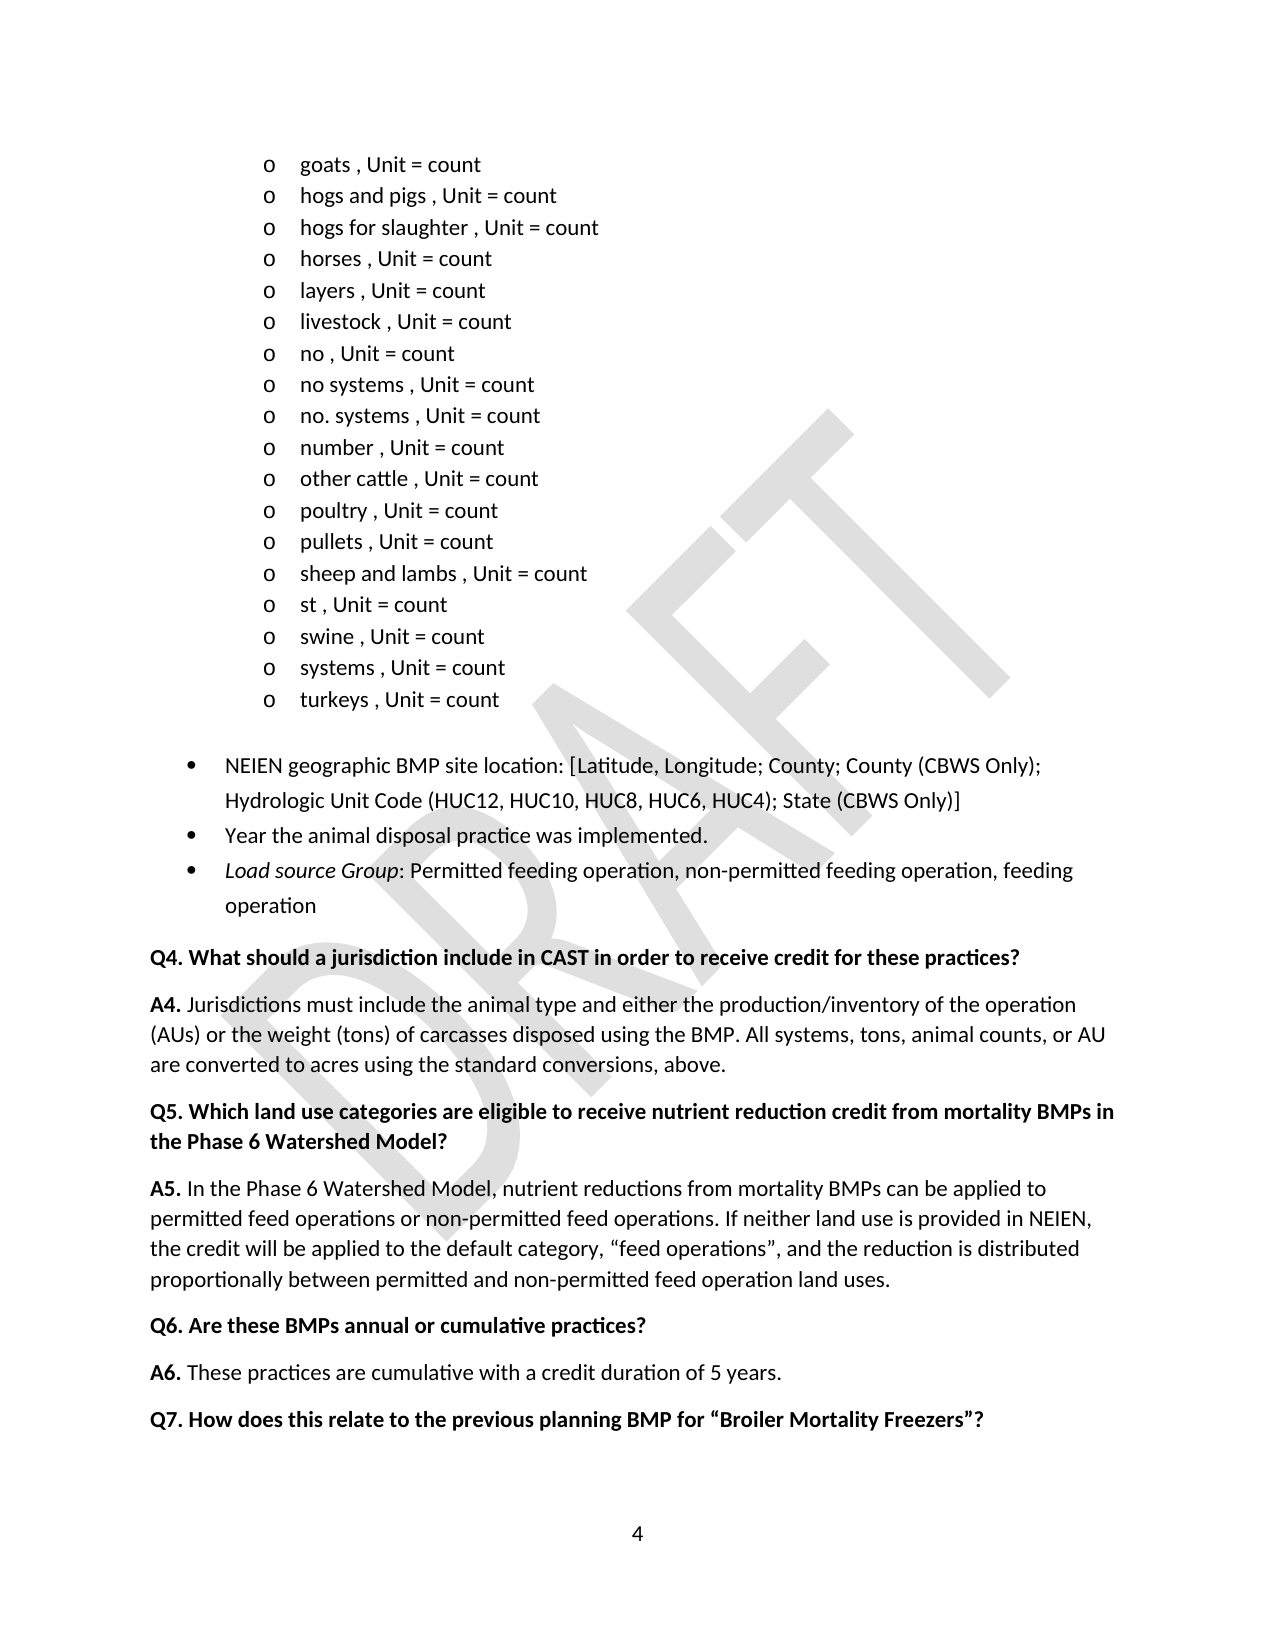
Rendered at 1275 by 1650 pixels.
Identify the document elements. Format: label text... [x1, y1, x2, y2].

list other cattle , Unit = count [262, 464, 1125, 494]
list st , Unit = count [262, 590, 1125, 619]
text A4. Jurisdictions must include the animal type and either the production/inventory of the operation (AUs) or the weight (tons) of carcasses disposed using the BMP. All systems, tons, animal counts, or AU are converted to acres using the standard conversions, above. [150, 990, 1125, 1078]
list hogs and pigs , Unit = count [262, 181, 1125, 211]
list number , Unit = count [262, 433, 1125, 462]
list pullets , Unit = count [262, 527, 1125, 557]
list Load source Group: Permitted feeding operation, non-permitted feeding operation, feeding operation [187, 856, 1125, 919]
list swine , Unit = count [262, 622, 1125, 651]
text Q7. How does this relate to the previous planning BMP for “Broiler Mortality Freezers”? [150, 1405, 1125, 1433]
list hogs for slaughter , Unit = count [262, 213, 1125, 242]
list no systems , Unit = count [262, 370, 1125, 399]
text Q4. What should a jurisdiction include in CAST in order to receive credit for these practices? [150, 943, 1125, 971]
text Q5. Which land use categories are eligible to receive nutrient reduction credit from mortality BMPs in the Phase 6 Watershed Model? [150, 1097, 1125, 1155]
list goats , Unit = count [262, 150, 1125, 179]
list sheep and lambs , Unit = count [262, 559, 1125, 588]
list turkeys , Unit = count [262, 685, 1125, 714]
list no , Unit = count [262, 339, 1125, 368]
list poultry , Unit = count [262, 496, 1125, 525]
text A6. These practices are cumulative with a credit duration of 5 years. [150, 1358, 1125, 1387]
text A5. In the Phase 6 Watershed Model, nutrient reductions from mortality BMPs can be applied to permitted feed operations or non-permitted feed operations. If neither land use is provided in NEIEN, the credit will be applied to the default category, “feed operations”, and the reduction is distributed proportionally between permitted and non-permitted feed operation land uses. [150, 1174, 1125, 1293]
list NEIEN geographic BMP site location: [Latitude, Longitude; County; County (CBWS Only); Hydrologic Unit Code (HUC12, HUC10, HUC8, HUC6, HUC4); State (CBWS Only)] [187, 751, 1125, 814]
list no. systems , Unit = count [262, 402, 1125, 431]
text Q6. Are these BMPs annual or cumulative practices? [150, 1312, 1125, 1340]
list layers , Unit = count [262, 276, 1125, 305]
list livestock , Unit = count [262, 307, 1125, 336]
list systems , Unit = count [262, 653, 1125, 682]
list horses , Unit = count [262, 244, 1125, 273]
list Year the animal disposal practice was implemented. [187, 821, 1125, 849]
